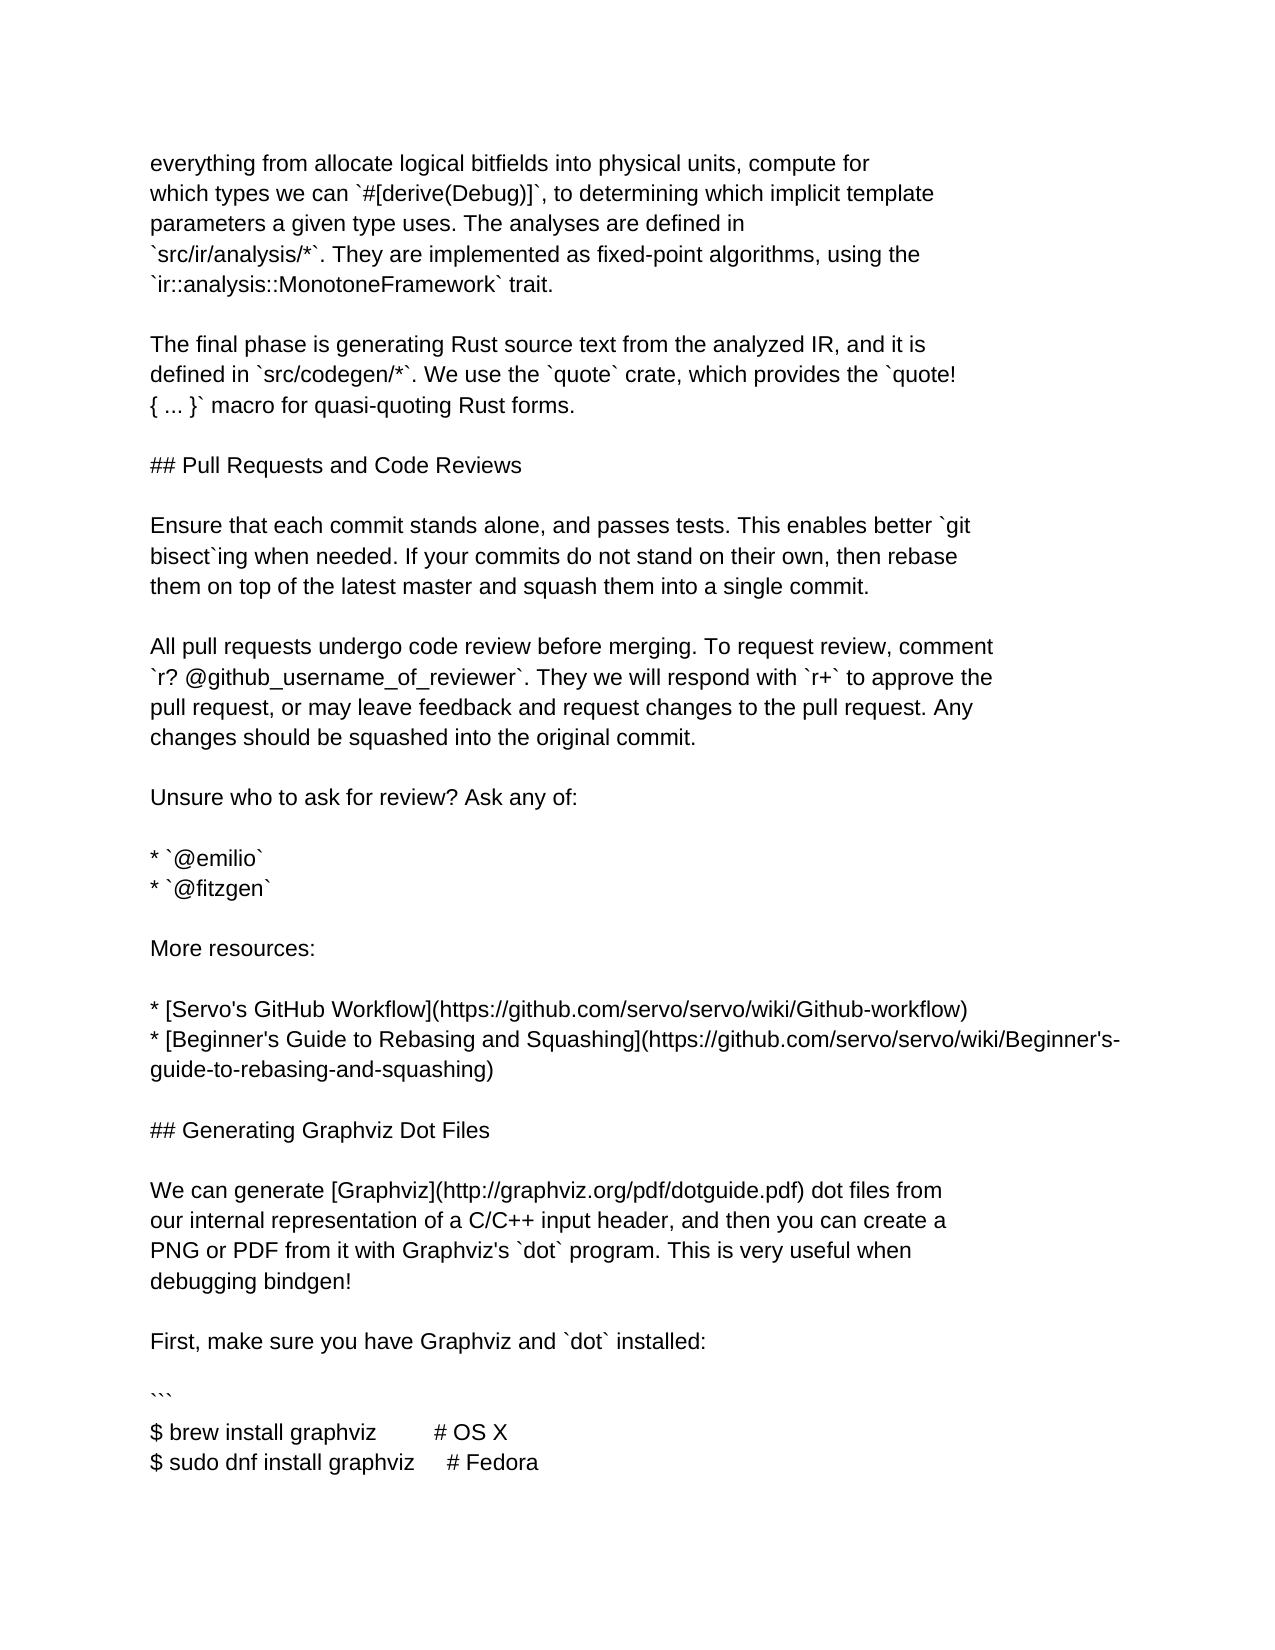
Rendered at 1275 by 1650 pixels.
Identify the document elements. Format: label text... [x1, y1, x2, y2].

text * [Beginner's Guide to Rebasing and Squashing](https://github.com/servo/servo/wiki/Beginner's-guide-to-rebasing-and-squashing) [150, 1026, 1125, 1083]
text PNG or PDF from it with Graphviz's `dot` program. This is very useful when [150, 1237, 1125, 1264]
text defined in `src/codegen/*`. We use the `quote` crate, which provides the `quote! [150, 361, 1125, 388]
text * `@fitzgen` [150, 875, 1125, 901]
text * [Servo's GitHub Workflow](https://github.com/servo/servo/wiki/Github-workflow) [150, 996, 1125, 1022]
text First, make sure you have Graphviz and `dot` installed: [150, 1328, 1125, 1354]
text $ sudo dnf install graphviz # Fedora [150, 1449, 1125, 1475]
text our internal representation of a C/C++ input header, and then you can create a [150, 1207, 1125, 1234]
text changes should be squashed into the original commit. [150, 724, 1125, 750]
text `r? @github_username_of_reviewer`. They we will respond with `r+` to approve the [150, 663, 1125, 690]
text * `@emilio` [150, 845, 1125, 871]
text We can generate [Graphviz](http://graphviz.org/pdf/dotguide.pdf) dot files from [150, 1177, 1125, 1203]
text bisect`ing when needed. If your commits do not stand on their own, then rebase [150, 543, 1125, 569]
text which types we can `#[derive(Debug)]`, to determining which implicit template [150, 180, 1125, 207]
text ## Generating Graphviz Dot Files [150, 1117, 1125, 1143]
text debugging bindgen! [150, 1268, 1125, 1294]
text everything from allocate logical bitfields into physical units, compute for [150, 150, 1125, 176]
text parameters a given type uses. The analyses are defined in [150, 210, 1125, 237]
text { ... }` macro for quasi-quoting Rust forms. [150, 392, 1125, 418]
text The final phase is generating Rust source text from the analyzed IR, and it is [150, 331, 1125, 358]
text pull request, or may leave feedback and request changes to the pull request. Any [150, 694, 1125, 720]
text More resources: [150, 935, 1125, 962]
text ## Pull Requests and Code Reviews [150, 452, 1125, 478]
text Unsure who to ask for review? Ask any of: [150, 784, 1125, 811]
text them on top of the latest master and squash them into a single commit. [150, 573, 1125, 599]
text `src/ir/analysis/*`. They are implemented as fixed-point algorithms, using the [150, 241, 1125, 267]
text All pull requests undergo code review before merging. To request review, comment [150, 633, 1125, 660]
text Ensure that each commit stands alone, and passes tests. This enables better `git [150, 512, 1125, 539]
text `ir::analysis::MonotoneFramework` trait. [150, 271, 1125, 297]
text $ brew install graphviz # OS X [150, 1419, 1125, 1445]
text ``` [150, 1388, 1125, 1415]
